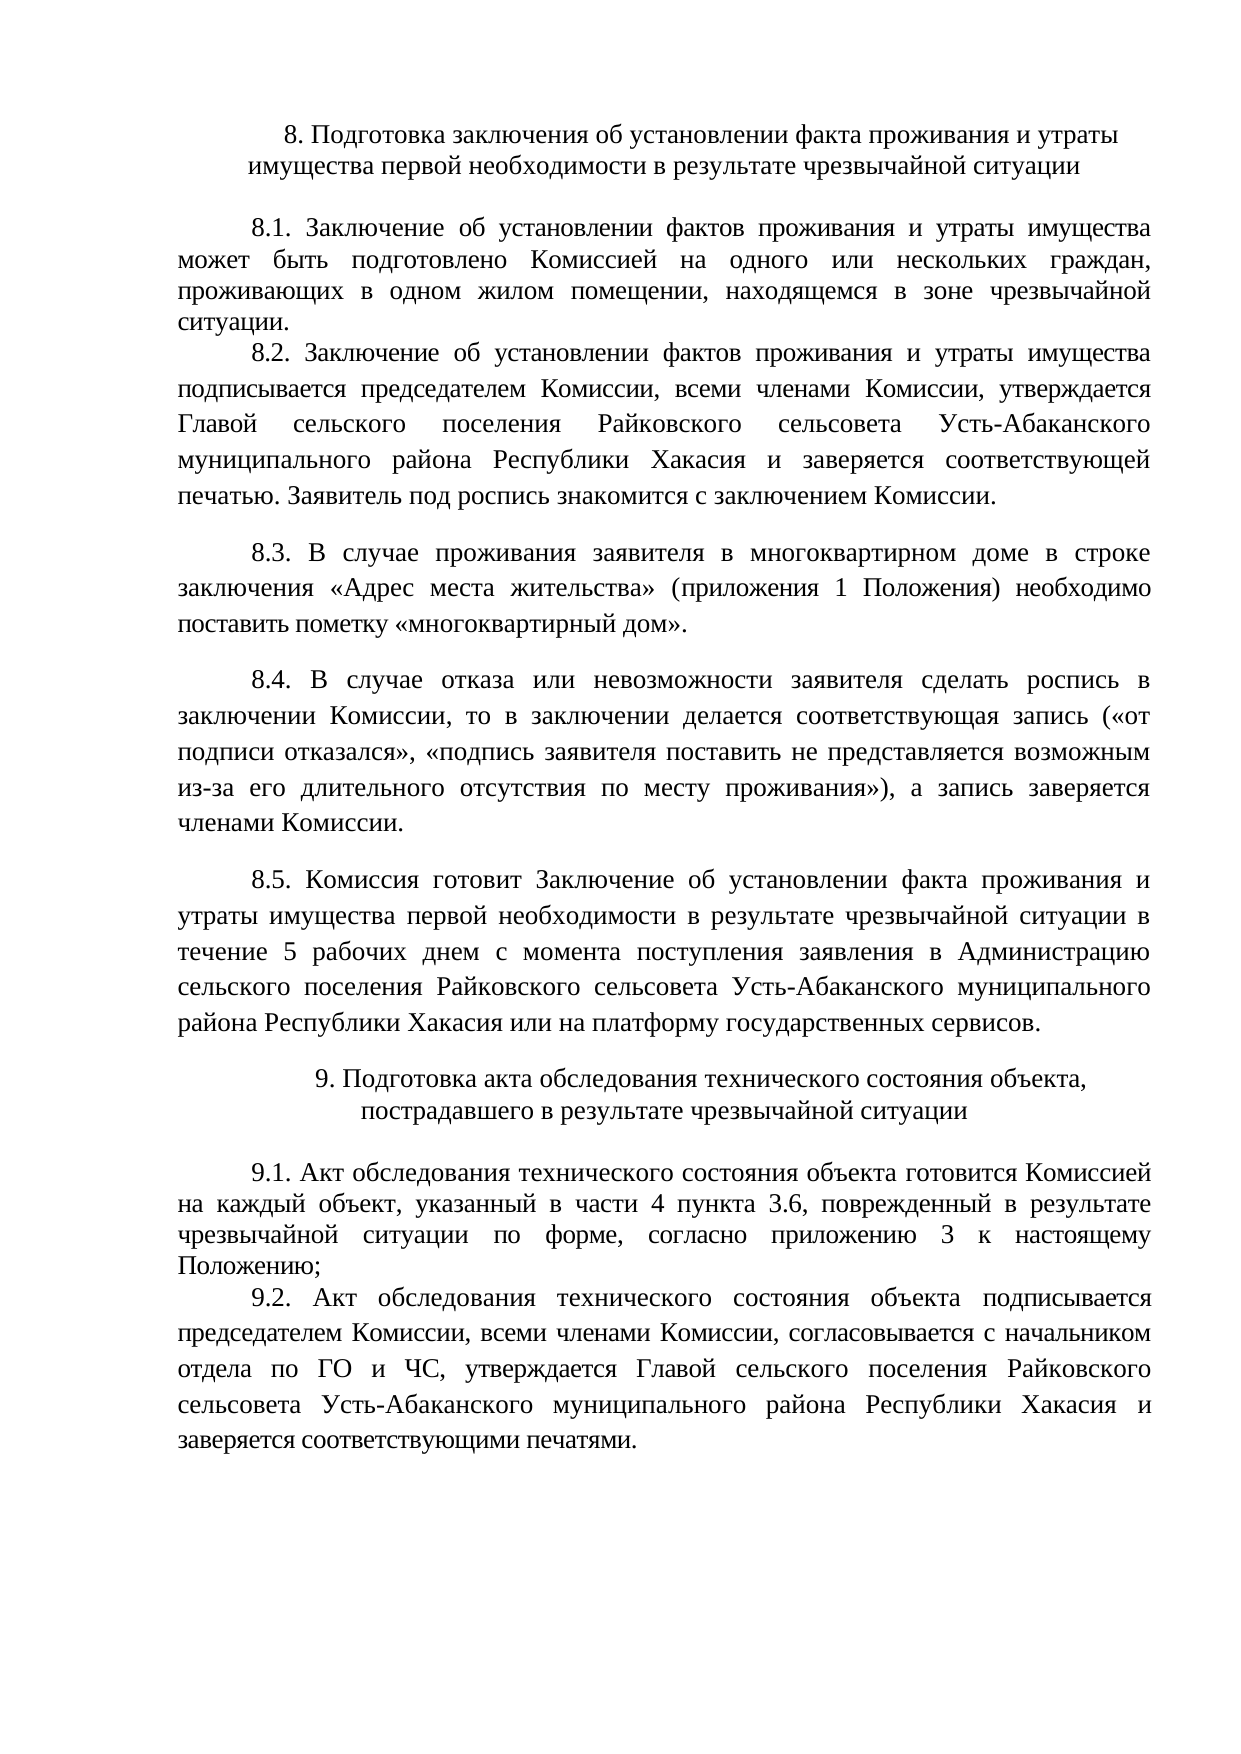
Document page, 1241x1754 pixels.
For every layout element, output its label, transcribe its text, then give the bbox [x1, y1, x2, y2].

text 8.1. Заключение об установлении фактов проживания и утраты имущества может быть подготовлено Комиссией на одного или нескольких граждан, проживающих в одном жилом помещении, находящемся в зоне чрезвычайной ситуации. [177, 212, 1152, 336]
text 8. Подготовка заключения об установлении факта проживания и утраты имущества первой необходимости в результате чрезвычайной ситуации [177, 118, 1152, 180]
text 8.2. Заключение об установлении фактов проживания и утраты имущества подписывается председателем Комиссии, всеми членами Комиссии, утверждается Главой сельского поселения Райковского сельсовета Усть-Абаканского муниципального района Республики Хакасия и заверяется соответствующей печатью. Заявитель под роспись знакомится с заключением Комиссии. [177, 336, 1152, 510]
text 8.5. Комиссия готовит Заключение об установлении факта проживания и утраты имущества первой необходимости в результате чрезвычайной ситуации в течение 5 рабочих днем с момента поступления заявления в Администрацию сельского поселения Райковского сельсовета Усть-Абаканского муниципального района Республики Хакасия или на платформу государственных сервисов. [177, 863, 1152, 1037]
text 9.1. Акт обследования технического состояния объекта готовится Комиссией на каждый объект, указанный в части 4 пункта 3.6, поврежденный в результате чрезвычайной ситуации по форме, согласно приложению 3 к настоящему Положению; [177, 1156, 1152, 1281]
text 9.2. Акт обследования технического состояния объекта подписывается председателем Комиссии, всеми членами Комиссии, согласовывается с начальником отдела по ГО и ЧС, утверждается Главой сельского поселения Райковского сельсовета Усть-Абаканского муниципального района Республики Хакасия и заверяется соответствующими печатями. [177, 1281, 1152, 1455]
text 8.4. В случае отказа или невозможности заявителя сделать роспись в заключении Комиссии, то в заключении делается соответствующая запись («от подписи отказался», «подпись заявителя поставить не представляется возможным из-за его длительного отсутствия по месту проживания»), а запись заверяется членами Комиссии. [177, 664, 1152, 838]
text 8.3. В случае проживания заявителя в многоквартирном доме в строке заключения «Адрес места жительства» (приложения 1 Положения) необходимо поставить пометку «многоквартирный дом». [177, 536, 1152, 638]
text 9. Подготовка акта обследования технического состояния объекта, пострадавшего в результате чрезвычайной ситуации [177, 1063, 1152, 1125]
